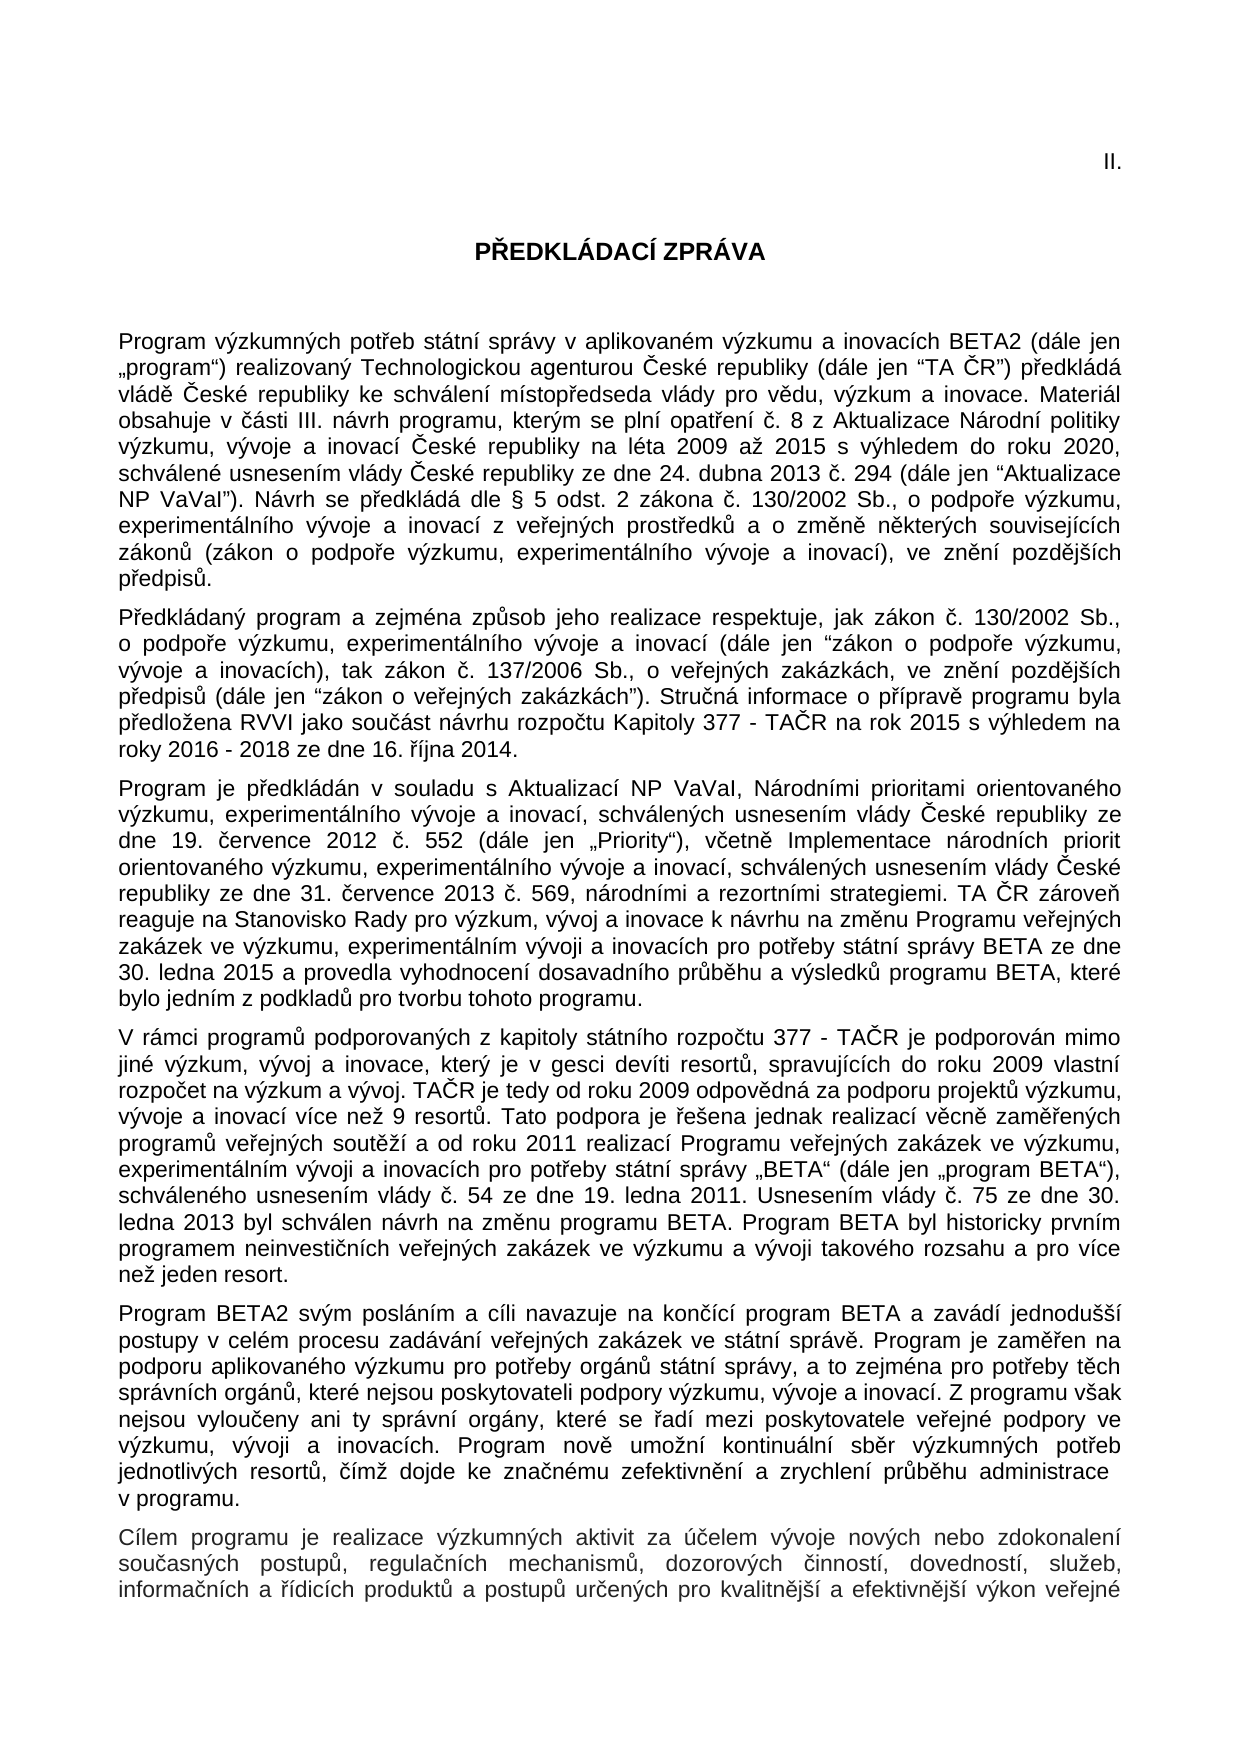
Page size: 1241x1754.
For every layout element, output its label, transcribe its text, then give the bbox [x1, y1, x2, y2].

text Program výzkumných potřeb státní správy v aplikovaném výzkumu a inovacích BETA2 (dále jen „program“) realizovaný Technologickou agenturou České republiky (dále jen “TA ČR”) předkládá vládě České republiky ke schválení místopředseda vlády pro vědu, výzkum a inovace. Materiál obsahuje v části III. návrh programu, kterým se plní opatření č. 8 z Aktualizace Národní politiky výzkumu, vývoje a inovací České republiky na léta 2009 až 2015 s výhledem do roku 2020, schválené usnesením vlády České republiky ze dne 24. dubna 2013 č. 294 (dále jen “Aktualizace NP VaVaI”). Návrh se předkládá dle § 5 odst. 2 zákona č. 130/2002 Sb., o podpoře výzkumu, experimentálního vývoje a inovací z veřejných prostředků a o změně některých souvisejících zákonů (zákon o podpoře výzkumu, experimentálního vývoje a inovací), ve znění pozdějších předpisů. [118, 328, 1122, 591]
text Program BETA2 svým posláním a cíli navazuje na končící program BETA a zavádí jednodušší postupy v celém procesu zadávání veřejných zakázek ve státní správě. Program je zaměřen na podporu aplikovaného výzkumu pro potřeby orgánů státní správy, a to zejména pro potřeby těch správních orgánů, které nejsou poskytovateli podpory výzkumu, vývoje a inovací. Z programu však nejsou vyloučeny ani ty správní orgány, které se řadí mezi poskytovatele veřejné podpory ve výzkumu, vývoji a inovacích. Program nově umožní kontinuální sběr výzkumných potřeb jednotlivých resortů, čímž dojde ke značnému zefektivnění a zrychlení průběhu administrace v programu. [118, 1300, 1122, 1511]
text Program je předkládán v souladu s Aktualizací NP VaVaI, Národními prioritami orientovaného výzkumu, experimentálního vývoje a inovací, schválených usnesením vlády České republiky ze dne 19. července 2012 č. 552 (dále jen „Priority“), včetně Implementace národních priorit orientovaného výzkumu, experimentálního vývoje a inovací, schválených usnesením vlády České republiky ze dne 31. července 2013 č. 569, národními a rezortními strategiemi. TA ČR zároveň reaguje na Stanovisko Rady pro výzkum, vývoj a inovace k návrhu na změnu Programu veřejných zakázek ve výzkumu, experimentálním vývoji a inovacích pro potřeby státní správy BETA ze dne 30. ledna 2015 a provedla vyhodnocení dosavadního průběhu a výsledků programu BETA, které bylo jedním z podkladů pro tvorbu tohoto programu. [118, 774, 1122, 1012]
text II. [118, 148, 1122, 174]
text Předkládaný program a zejména způsob jeho realizace respektuje, jak zákon č. 130/2002 Sb., o podpoře výzkumu, experimentálního vývoje a inovací (dále jen “zákon o podpoře výzkumu, vývoje a inovacích), tak zákon č. 137/2006 Sb., o veřejných zakázkách, ve znění pozdějších předpisů (dále jen “zákon o veřejných zakázkách”). Stručná informace o přípravě programu byla předložena RVVI jako součást návrhu rozpočtu Kapitoly 377 - TAČR na rok 2015 s výhledem na roky 2016 - 2018 ze dne 16. října 2014. [118, 604, 1122, 762]
text V rámci programů podporovaných z kapitoly státního rozpočtu 377 - TAČR je podporován mimo jiné výzkum, vývoj a inovace, který je v gesci devíti resortů, spravujících do roku 2009 vlastní rozpočet na výzkum a vývoj. TAČR je tedy od roku 2009 odpovědná za podporu projektů výzkumu, vývoje a inovací více než 9 resortů. Tato podpora je řešena jednak realizací věcně zaměřených programů veřejných soutěží a od roku 2011 realizací Programu veřejných zakázek ve výzkumu, experimentálním vývoji a inovacích pro potřeby státní správy „BETA“ (dále jen „program BETA“), schváleného usnesením vlády č. 54 ze dne 19. ledna 2011. Usnesením vlády č. 75 ze dne 30. ledna 2013 byl schválen návrh na změnu programu BETA. Program BETA byl historicky prvním programem neinvestičních veřejných zakázek ve výzkumu a vývoji takového rozsahu a pro více než jeden resort. [118, 1024, 1122, 1288]
text PŘEDKLÁDACÍ ZPRÁVA [118, 237, 1122, 265]
